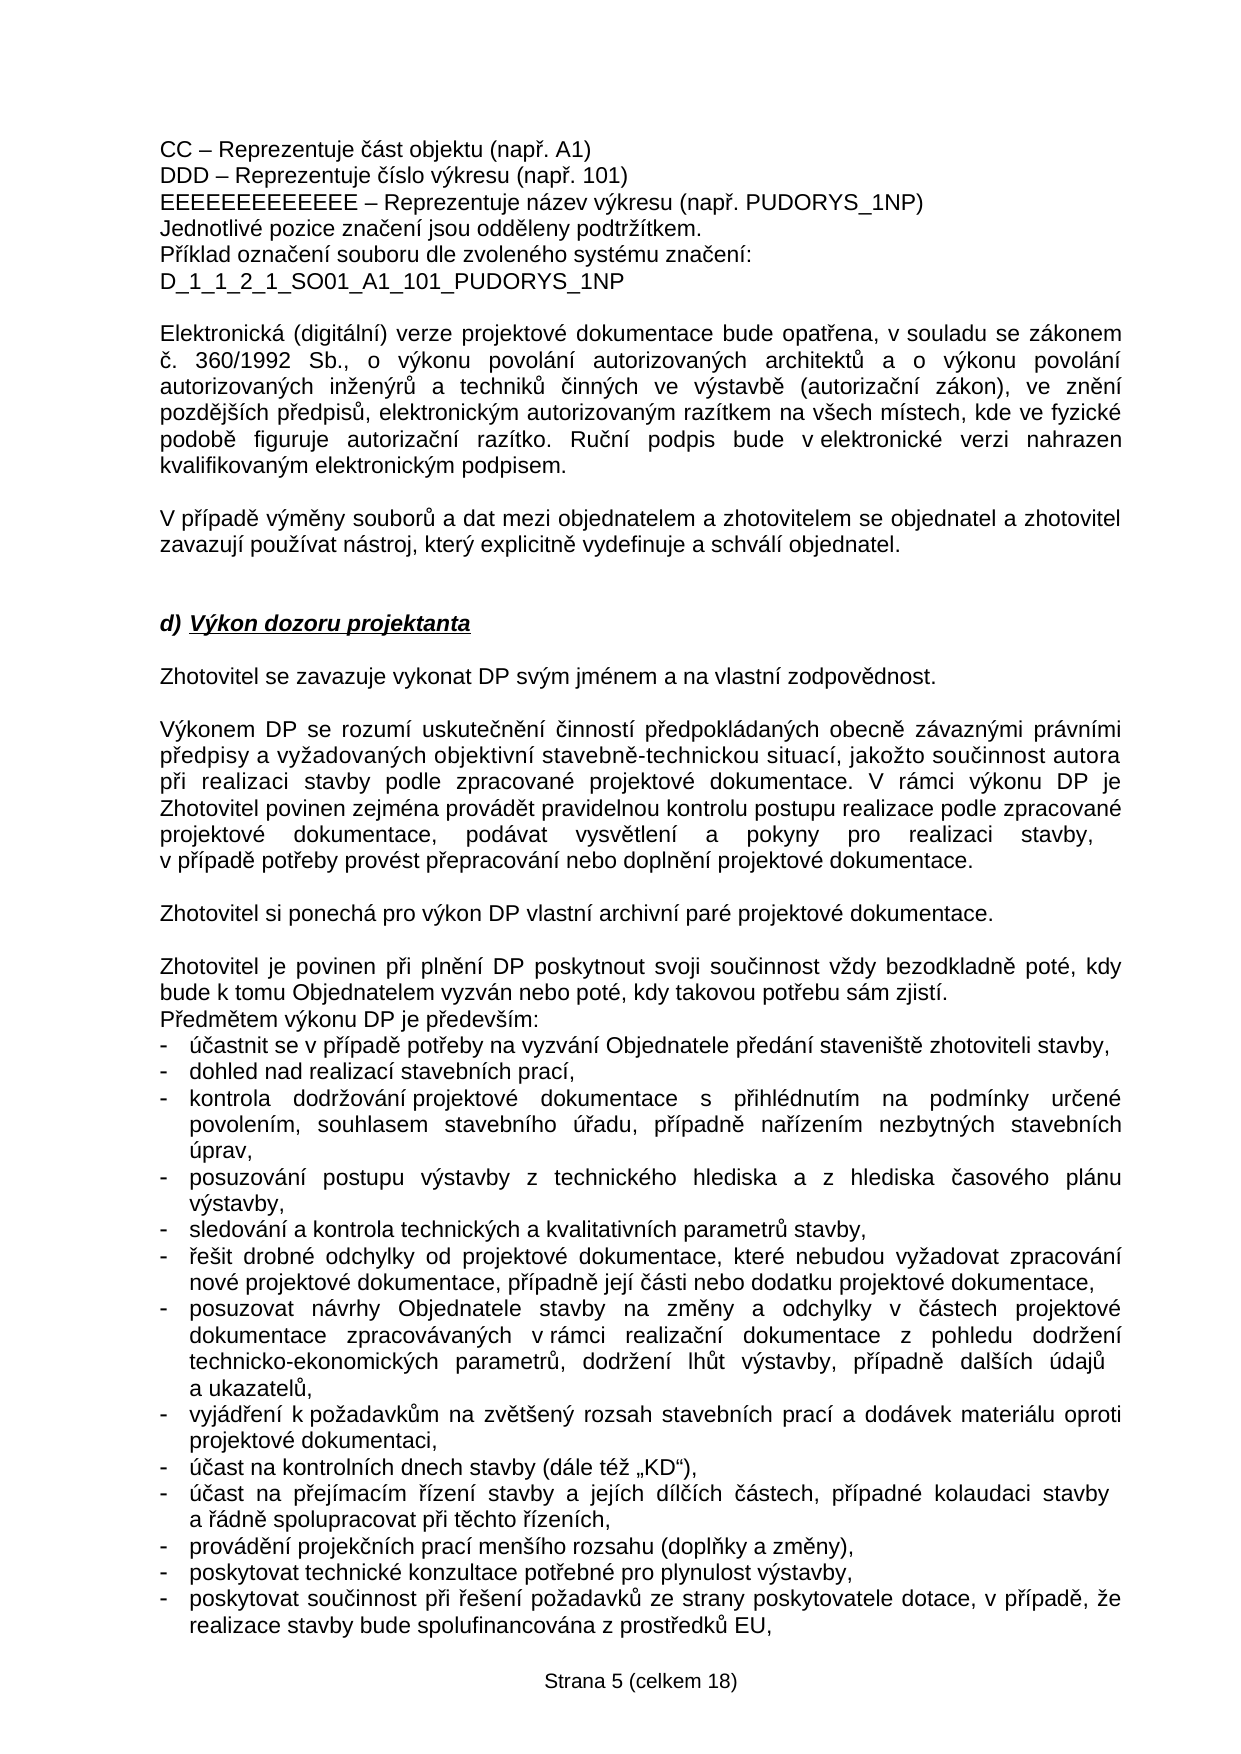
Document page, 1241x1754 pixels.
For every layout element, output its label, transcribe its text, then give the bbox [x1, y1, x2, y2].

text Jednotlivé pozice značení jsou odděleny podtržítkem. [159, 215, 1122, 241]
list účast na kontrolních dnech stavby (dále též „KD“), [159, 1453, 1122, 1480]
text EEEEEEEEEEEEE – Reprezentuje název výkresu (např. PUDORYS_1NP) [159, 188, 1122, 215]
list posuzování postupu výstavby z technického hlediska a z hlediska časového plánu výstavby, [159, 1164, 1122, 1216]
text Zhotovitel je povinen při plnění DP poskytnout svoji součinnost vždy bezodkladně poté, kdy bude k tomu Objednatelem vyzván nebo poté, kdy takovou potřebu sám zjistí. [159, 953, 1122, 1006]
list účastnit se v případě potřeby na vyzvání Objednatele předání staveniště zhotoviteli stavby, [159, 1032, 1122, 1058]
list sledování a kontrola technických a kvalitativních parametrů stavby, [159, 1216, 1122, 1243]
list poskytovat technické konzultace potřebné pro plynulost výstavby, [159, 1559, 1122, 1585]
list Výkon dozoru projektanta [159, 610, 1122, 637]
list účast na přejímacím řízení stavby a jejích dílčích částech, případné kolaudaci stavby a řádně spolupracovat při těchto řízeních, [159, 1480, 1122, 1533]
list provádění projekčních prací menšího rozsahu (doplňky a změny), [159, 1533, 1122, 1559]
list vyjádření k požadavkům na zvětšený rozsah stavebních prací a dodávek materiálu oproti projektové dokumentaci, [159, 1401, 1122, 1453]
text Elektronická (digitální) verze projektové dokumentace bude opatřena, v souladu se zákonem č. 360/1992 Sb., o výkonu povolání autorizovaných architektů a o výkonu povolání autorizovaných inženýrů a techniků činných ve výstavbě (autorizační zákon), ve znění pozdějších předpisů, elektronickým autorizovaným razítkem na všech místech, kde ve fyzické podobě figuruje autorizační razítko. Ruční podpis bude v elektronické verzi nahrazen kvalifikovaným elektronickým podpisem. [159, 320, 1122, 478]
text V případě výměny souborů a dat mezi objednatelem a zhotovitelem se objednatel a zhotovitel zavazují používat nástroj, který explicitně vydefinuje a schválí objednatel. [159, 505, 1122, 557]
text Zhotovitel si ponechá pro výkon DP vlastní archivní paré projektové dokumentace. [159, 900, 1122, 926]
text Zhotovitel se zavazuje vykonat DP svým jménem a na vlastní zodpovědnost. [159, 663, 1122, 689]
text Výkonem DP se rozumí uskutečnění činností předpokládaných obecně závaznými právními předpisy a vyžadovaných objektivní stavebně-technickou situací, jakožto součinnost autora při realizaci stavby podle zpracované projektové dokumentace. V rámci výkonu DP je Zhotovitel povinen zejména provádět pravidelnou kontrolu postupu realizace podle zpracované projektové dokumentace, podávat vysvětlení a pokyny pro realizaci stavby, v případě potřeby provést přepracování nebo doplnění projektové dokumentace. [159, 716, 1122, 874]
list dohled nad realizací stavebních prací, [159, 1058, 1122, 1084]
text Příklad označení souboru dle zvoleného systému značení: [159, 241, 1122, 268]
text CC – Reprezentuje část objektu (např. A1) [159, 136, 1122, 162]
text D_1_1_2_1_SO01_A1_101_PUDORYS_1NP [159, 268, 1122, 294]
list kontrola dodržování projektové dokumentace s přihlédnutím na podmínky určené povolením, souhlasem stavebního úřadu, případně nařízením nezbytných stavebních úprav, [159, 1084, 1122, 1164]
list poskytovat součinnost při řešení požadavků ze strany poskytovatele dotace, v případě, že realizace stavby bude spolufinancována z prostředků EU, [159, 1585, 1122, 1638]
text Předmětem výkonu DP je především: [159, 1006, 1122, 1032]
text DDD – Reprezentuje číslo výkresu (např. 101) [159, 162, 1122, 188]
list posuzovat návrhy Objednatele stavby na změny a odchylky v částech projektové dokumentace zpracovávaných v rámci realizační dokumentace z pohledu dodržení technicko-ekonomických parametrů, dodržení lhůt výstavby, případně dalších údajů a ukazatelů, [159, 1295, 1122, 1401]
list řešit drobné odchylky od projektové dokumentace, které nebudou vyžadovat zpracování nové projektové dokumentace, případně její části nebo dodatku projektové dokumentace, [159, 1243, 1122, 1295]
